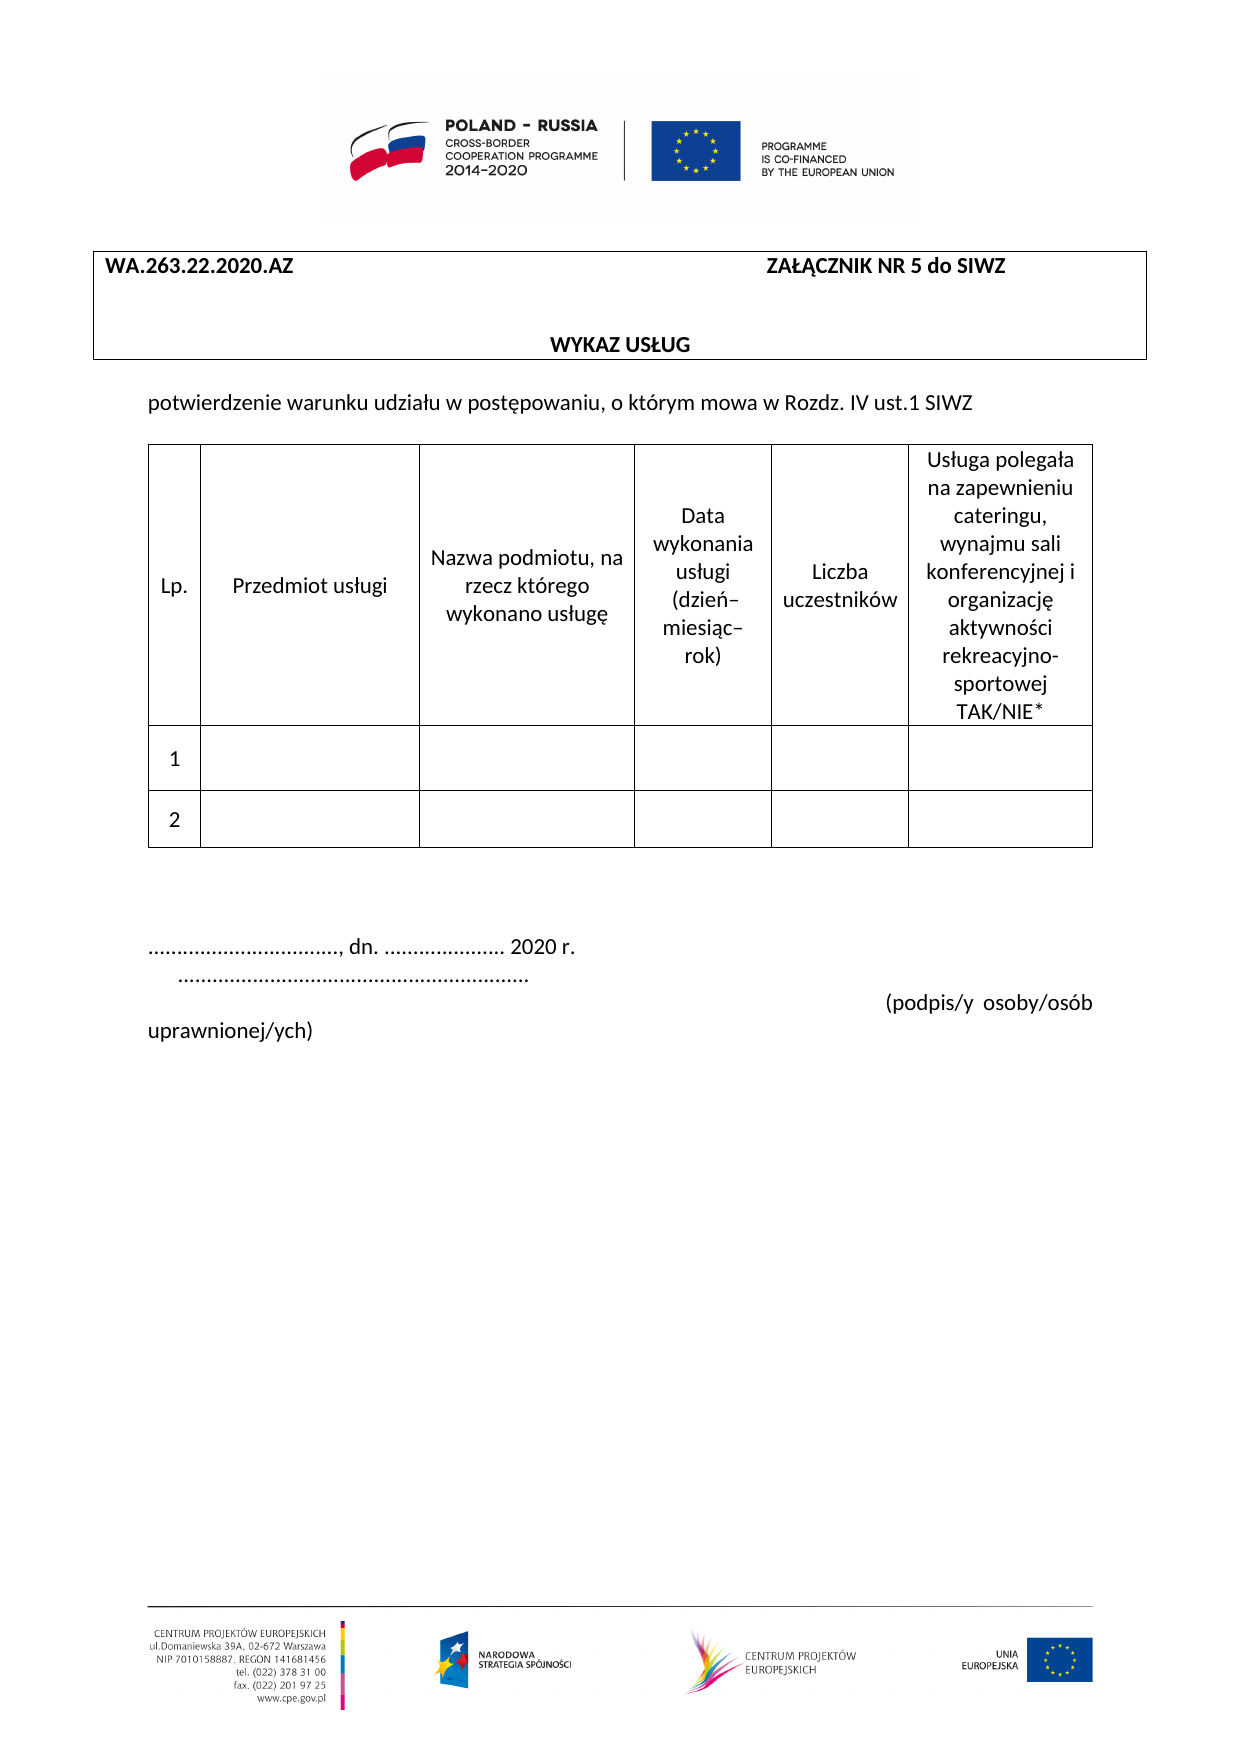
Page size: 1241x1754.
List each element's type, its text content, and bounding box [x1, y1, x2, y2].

table_header Nazwa podmiotu, na rzecz którego wykonano usługę [420, 445, 634, 725]
table_cell [909, 791, 1092, 847]
text potwierdzenie warunku udziału w postępowaniu, o którym mowa w Rozdz. IV ust.1 SIWZ [148, 388, 1093, 416]
table_cell [201, 791, 419, 847]
table_cell 2 [149, 791, 200, 847]
table_cell [201, 726, 419, 790]
table_cell [420, 726, 634, 790]
table_header Przedmiot usługi [201, 445, 419, 725]
picture [325, 73, 915, 223]
table_cell [635, 791, 771, 847]
table_cell [420, 791, 634, 847]
table_header Lp. [149, 445, 200, 725]
table_header WA.263.22.2020.AZ ZAŁĄCZNIK NR 5 do SIWZ [94, 252, 1146, 331]
table_header Liczba uczestników [772, 445, 908, 725]
table_cell 1 [149, 726, 200, 790]
table_header Data wykonania usługi (dzień–miesiąc–rok) [635, 445, 771, 725]
table_cell [772, 791, 908, 847]
table_cell [635, 726, 771, 790]
table_cell Wykaz USŁUG [94, 331, 1146, 359]
table_header Usługa polegała na zapewnieniu cateringu, wynajmu sali konferencyjnej i organizację aktywności rekreacyjno-sportowej TAK/NIE* [909, 445, 1092, 725]
text (podpis/y osoby/osób uprawnionej/ych) [148, 988, 1093, 1044]
table_cell [909, 726, 1092, 790]
picture [147, 1606, 1093, 1710]
table_cell [772, 726, 908, 790]
text ................................., dn. ..................... 2020 r. ............................................................. [148, 932, 1093, 988]
